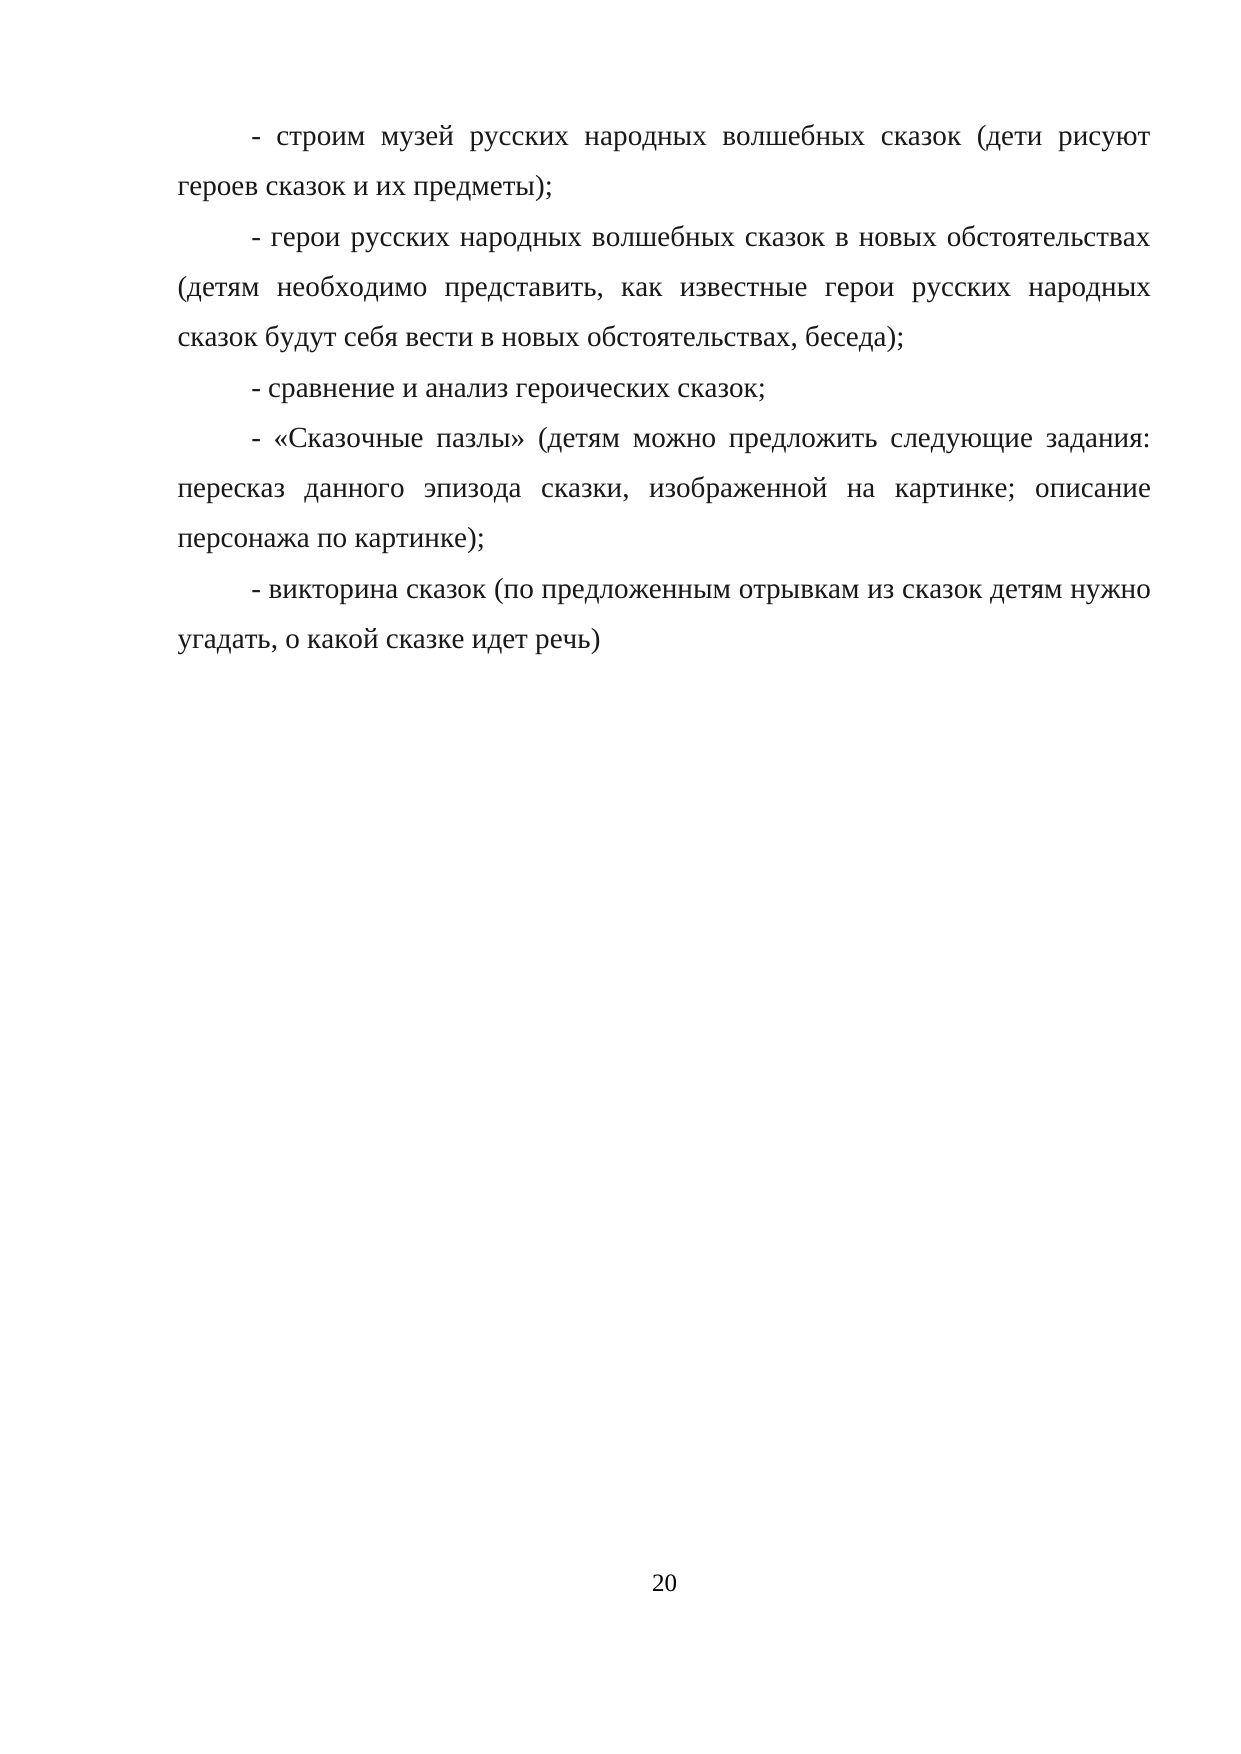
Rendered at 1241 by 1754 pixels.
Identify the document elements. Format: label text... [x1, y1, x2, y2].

text - герои русских народных волшебных сказок в новых обстоятельствах (детям необходимо представить, как известные герои русских народных сказок будут себя вести в новых обстоятельствах, беседа); [177, 219, 1152, 353]
text - «Сказочные пазлы» (детям можно предложить следующие задания: пересказ данного эпизода сказки, изображенной на картинке; описание персонажа по картинке); [177, 420, 1152, 554]
text - викторина сказок (по предложенным отрывкам из сказок детям нужно угадать, о какой сказке идет речь) [177, 571, 1152, 655]
text - строим музей русских народных волшебных сказок (дети рисуют героев сказок и их предметы); [177, 118, 1152, 202]
text - сравнение и анализ героических сказок; [177, 370, 1152, 403]
